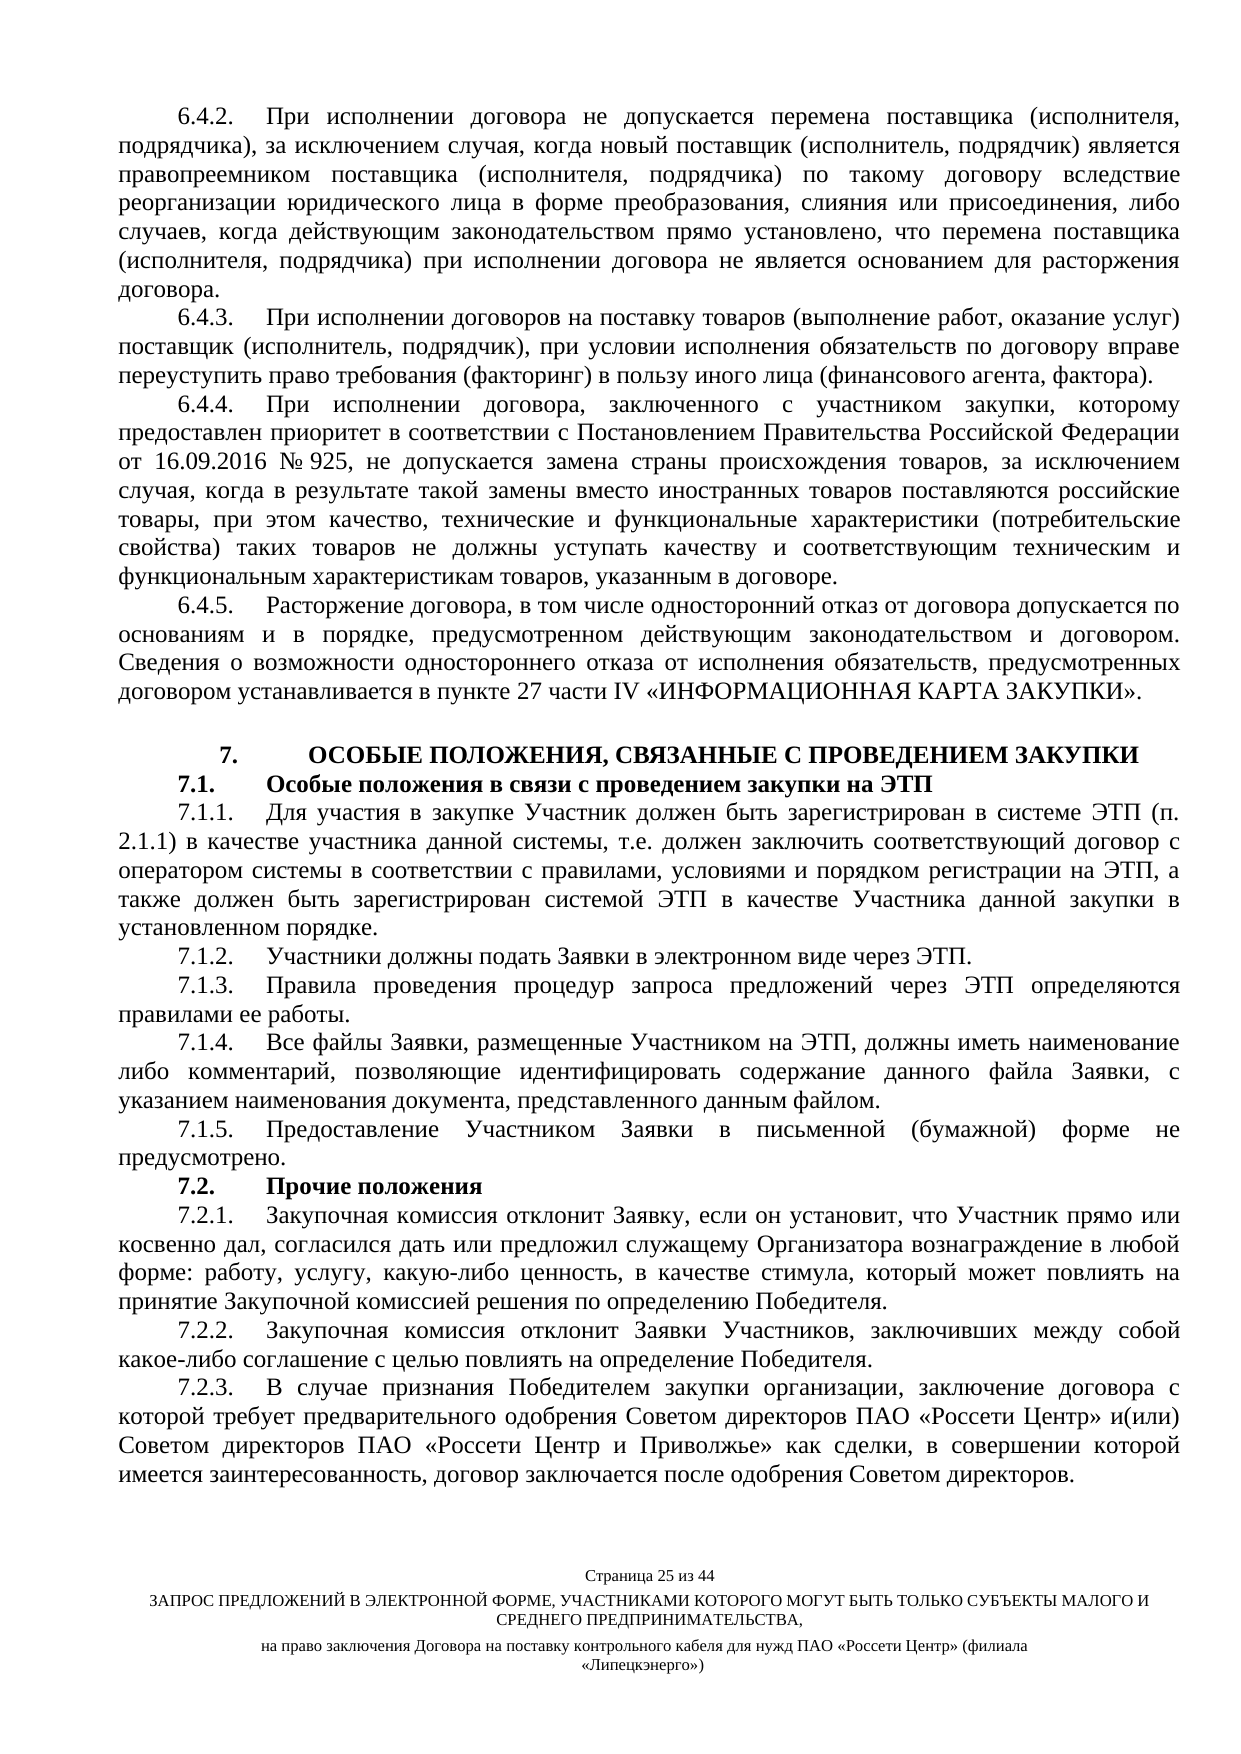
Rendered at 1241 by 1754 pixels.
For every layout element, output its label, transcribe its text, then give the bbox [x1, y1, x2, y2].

subtitle Закупочная комиссия отклонит Заявки Участников, заключивших между собой какое-либо соглашение с целью повлиять на определение Победителя. [118, 1315, 1181, 1372]
subtitle ОСОБЫЕ ПОЛОЖЕНИЯ, СВЯЗАННЫЕ С ПРОВЕДЕНИЕМ ЗАКУПКИ [118, 740, 1181, 769]
subtitle Расторжение договора, в том числе односторонний отказ от договора допускается по основаниям и в порядке, предусмотренном действующим законодательством и договором. Сведения о возможности одностороннего отказа от исполнения обязательств, предусмотренных договором устанавливается в пункте 27 части IV «ИНФОРМАЦИОННАЯ КАРТА ЗАКУПКИ». [118, 590, 1181, 705]
subtitle Участники должны подать Заявки в электронном виде через ЭТП. [118, 941, 1181, 970]
subtitle Особые положения в связи с проведением закупки на ЭТП [118, 769, 1181, 797]
subtitle Правила проведения процедур запроса предложений через ЭТП определяются правилами ее работы. [118, 970, 1181, 1027]
subtitle Для участия в закупке Участник должен быть зарегистрирован в системе ЭТП (п. 2.1.1) в качестве участника данной системы, т.е. должен заключить соответствующий договор с оператором системы в соответствии с правилами, условиями и порядком регистрации на ЭТП, а также должен быть зарегистрирован системой ЭТП в качестве Участника данной закупки в установленном порядке. [118, 797, 1181, 941]
subtitle Прочие положения [118, 1171, 1181, 1200]
subtitle Предоставление Участником Заявки в письменной (бумажной) форме не предусмотрено. [118, 1114, 1181, 1171]
subtitle В случае признания Победителем закупки организации, заключение договора с которой требует предварительного одобрения Советом директоров ПАО «Россети Центр» и(или) Советом директоров ПАО «Россети Центр и Приволжье» как сделки, в совершении которой имеется заинтересованность, договор заключается после одобрения Советом директоров. [118, 1372, 1181, 1487]
subtitle При исполнении договора не допускается перемена поставщика (исполнителя, подрядчика), за исключением случая, когда новый поставщик (исполнитель, подрядчик) является правопреемником поставщика (исполнителя, подрядчика) по такому договору вследствие реорганизации юридического лица в форме преобразования, слияния или присоединения, либо случаев, когда действующим законодательством прямо установлено, что перемена поставщика (исполнителя, подрядчика) при исполнении договора не является основанием для расторжения договора. [118, 101, 1181, 302]
subtitle Все файлы Заявки, размещенные Участником на ЭТП, должны иметь наименование либо комментарий, позволяющие идентифицировать содержание данного файла Заявки, с указанием наименования документа, представленного данным файлом. [118, 1027, 1181, 1114]
subtitle При исполнении договоров на поставку товаров (выполнение работ, оказание услуг) поставщик (исполнитель, подрядчик), при условии исполнения обязательств по договору вправе переуступить право требования (факторинг) в пользу иного лица (финансового агента, фактора). [118, 302, 1181, 389]
subtitle Закупочная комиссия отклонит Заявку, если он установит, что Участник прямо или косвенно дал, согласился дать или предложил служащему Организатора вознаграждение в любой форме: работу, услугу, какую-либо ценность, в качестве стимула, который может повлиять на принятие Закупочной комиссией решения по определению Победителя. [118, 1200, 1181, 1315]
subtitle При исполнении договора, заключенного с участником закупки, которому предоставлен приоритет в соответствии с Постановлением Правительства Российской Федерации от 16.09.2016 № 925, не допускается замена страны происхождения товаров, за исключением случая, когда в результате такой замены вместо иностранных товаров поставляются российские товары, при этом качество, технические и функциональные характеристики (потребительские свойства) таких товаров не должны уступать качеству и соответствующим техническим и функциональным характеристикам товаров, указанным в договоре. [118, 389, 1181, 590]
